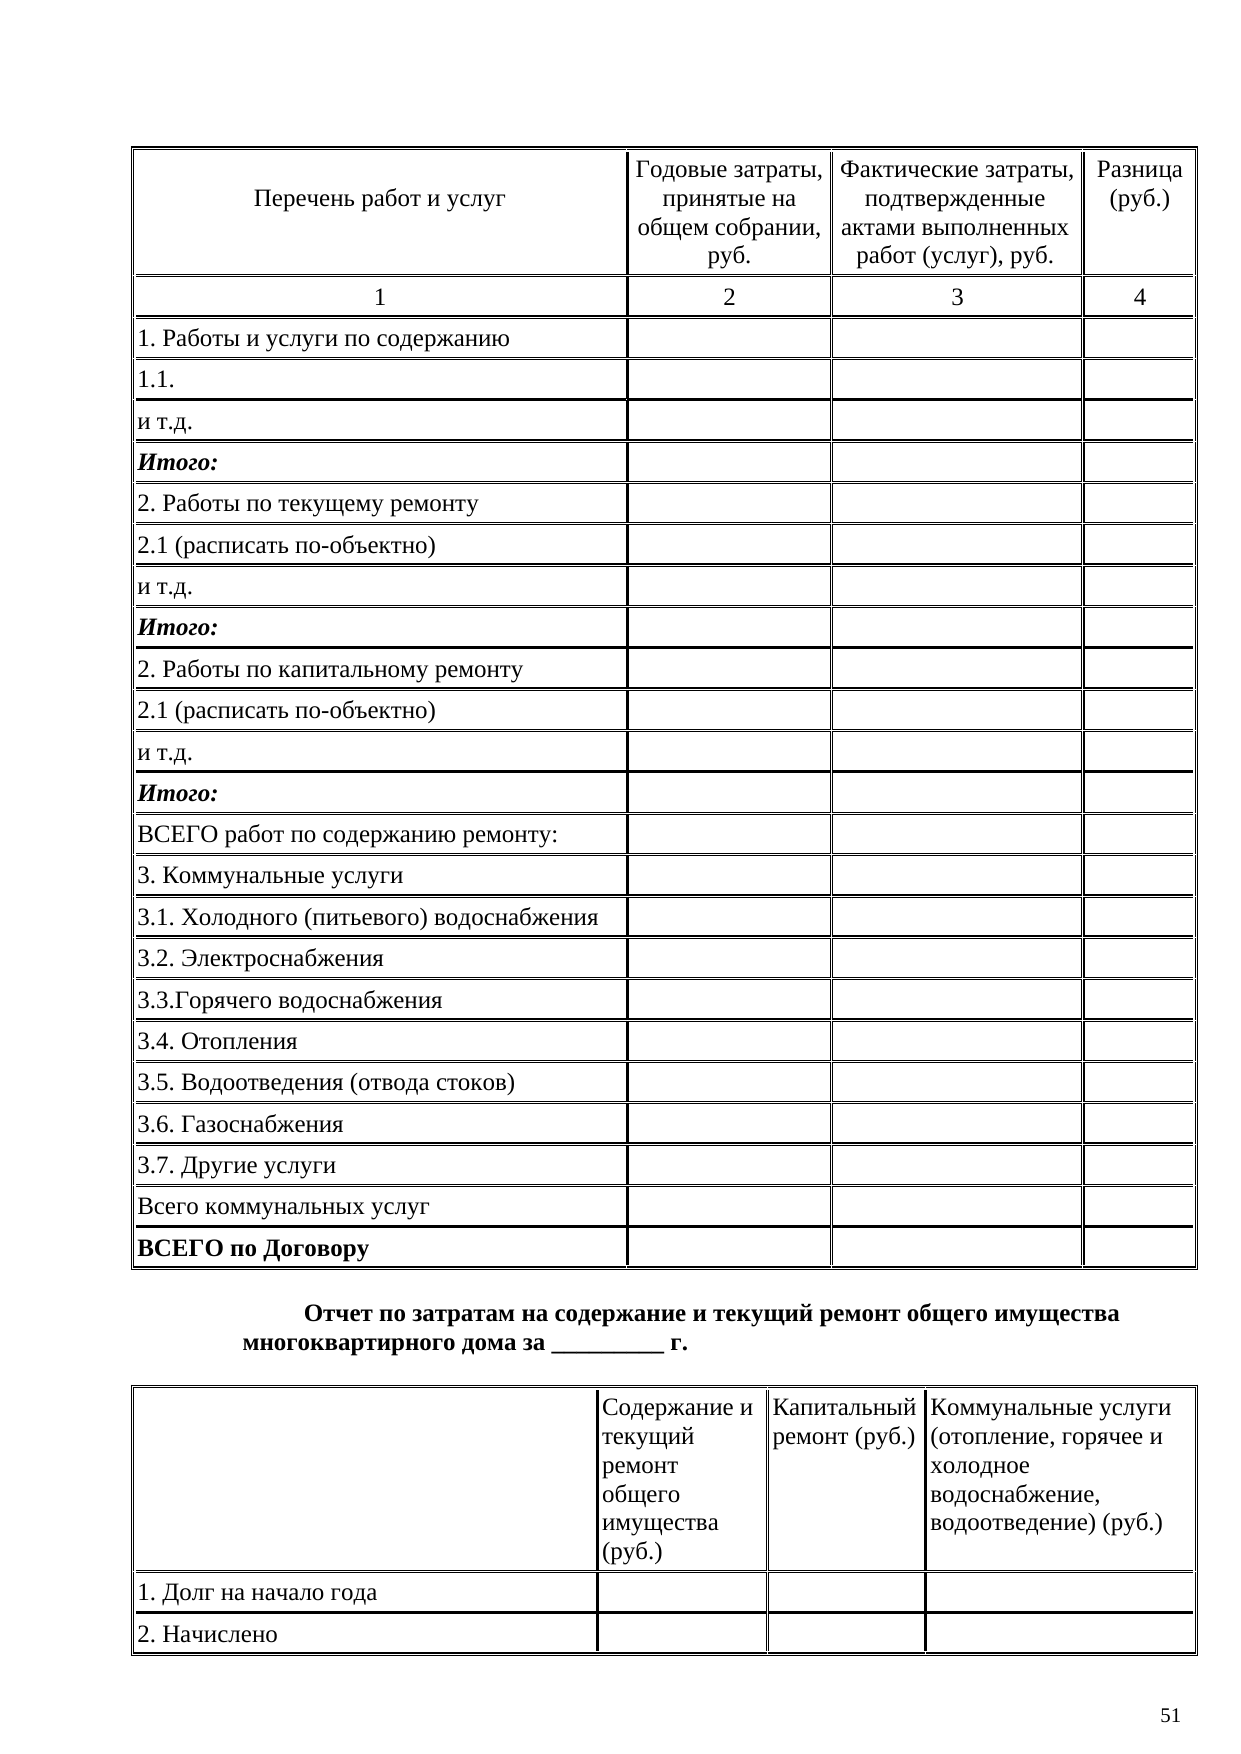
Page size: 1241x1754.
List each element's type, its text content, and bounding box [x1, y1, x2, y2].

table_cell [1085, 439, 1195, 481]
table_cell 1. Работы и услуги по содержанию [134, 315, 626, 356]
table_cell [1085, 563, 1195, 604]
table_cell [629, 1063, 830, 1101]
table_cell [833, 443, 1081, 481]
table_cell 1.1. [134, 356, 626, 398]
table_cell [833, 1146, 1081, 1183]
table_cell [833, 980, 1081, 1018]
table_cell [1085, 1018, 1195, 1059]
table_header Годовые затраты, принятые на общем собрании, руб. [627, 150, 831, 274]
table_cell [629, 732, 830, 770]
table_cell 3.5. Водоотведения (отвода стоков) [134, 1060, 626, 1101]
table_cell [833, 319, 1081, 356]
table_cell 3.4. Отопления [134, 1018, 626, 1059]
table_cell [629, 691, 830, 729]
table_cell [1085, 1184, 1195, 1225]
table_cell [1083, 481, 1196, 522]
table_cell [629, 939, 830, 977]
table_cell [833, 939, 1081, 977]
table_cell [833, 691, 1081, 729]
table_cell [629, 443, 830, 481]
table_cell [629, 1146, 830, 1183]
table_cell [597, 1614, 767, 1652]
table_cell 3. Коммунальные услуги [133, 853, 627, 894]
table_cell [833, 1063, 1081, 1101]
table_cell ВСЕГО работ по содержанию ремонту: [134, 811, 626, 853]
table_cell [629, 319, 830, 356]
table_cell [629, 608, 830, 646]
table_cell [833, 525, 1081, 563]
table_cell [627, 1228, 831, 1266]
table_cell 1. Долг на начало года [134, 1570, 596, 1611]
table_cell [768, 1614, 925, 1652]
table_cell [629, 980, 830, 1018]
table_cell [925, 1611, 1195, 1652]
table_header Фактические затраты, подтвержденные актами выполненных работ (услуг), руб. [831, 148, 1083, 274]
table_cell и т.д. [133, 729, 627, 770]
table_cell [831, 1225, 1083, 1266]
table_cell [629, 898, 830, 935]
table_cell 3.7. Другие услуги [134, 1142, 626, 1183]
text Отчет по затратам на содержание и текущий ремонт общего имущества [242, 1298, 1181, 1327]
table_cell [629, 567, 830, 604]
table_cell 3.3.Горячего водоснабжения [133, 977, 627, 1018]
table_cell [629, 1187, 830, 1225]
table_cell [833, 567, 1081, 604]
table_cell [629, 484, 830, 522]
table_cell [769, 1573, 924, 1611]
table_cell 2. Начислено [134, 1611, 597, 1652]
table_header Капитальный ремонт (руб.) [768, 1388, 925, 1569]
table_cell Итого: [134, 439, 626, 481]
table_cell [833, 1022, 1081, 1059]
table_cell [1085, 1060, 1195, 1101]
table_cell [629, 401, 830, 439]
table_cell [833, 401, 1081, 439]
table_cell 2.1 (расписать по-объектно) [133, 522, 627, 563]
table_cell 2.1 (расписать по-объектно) [134, 687, 626, 729]
table_cell [833, 1187, 1081, 1225]
table_cell и т.д. [133, 398, 626, 439]
table_cell [1085, 646, 1195, 687]
table_header Коммунальные услуги (отопление, горячее и холодное водоснабжение, водоотведение) (руб.) [925, 1388, 1195, 1569]
table_cell [629, 525, 830, 563]
table_cell [833, 815, 1081, 853]
table_cell [1085, 894, 1195, 935]
table_cell [833, 1104, 1081, 1142]
table_cell [833, 608, 1081, 646]
table_cell [833, 856, 1081, 894]
table_cell [629, 856, 830, 894]
text многоквартирного дома за _________ г. [242, 1327, 1181, 1356]
table_cell [1085, 356, 1195, 398]
table_cell Всего коммунальных услуг [134, 1184, 626, 1225]
table_cell [1085, 687, 1195, 729]
table_cell 3.1. Холодного (питьевого) водоснабжения [134, 894, 626, 935]
table_cell 3.2. Электроснабжения [134, 935, 626, 977]
table_cell 1 [133, 274, 627, 315]
table_cell [629, 773, 830, 811]
table_cell [1083, 1225, 1195, 1266]
table_cell [1085, 315, 1195, 356]
table_cell Итого: [134, 605, 626, 646]
table_cell [1085, 811, 1195, 853]
table_cell [833, 484, 1081, 522]
table_cell [629, 1022, 830, 1059]
table_cell [1083, 977, 1196, 1018]
table_cell 2 [629, 277, 830, 315]
table_cell [629, 1104, 830, 1142]
table_cell [599, 1573, 766, 1611]
table_cell 2. Работы по капитальному ремонту [134, 646, 626, 687]
table_cell [1085, 935, 1195, 977]
table_header Содержание и текущий ремонт общего имущества (руб.) [597, 1388, 767, 1569]
table_cell [1083, 853, 1196, 894]
table_cell [1083, 729, 1196, 770]
table_cell [833, 649, 1081, 687]
table_cell [1085, 1142, 1195, 1183]
table_cell 4 [1083, 274, 1196, 315]
table_cell ВСЕГО по Договору [134, 1225, 627, 1266]
table_cell [1085, 605, 1195, 646]
table_cell 3 [833, 277, 1081, 315]
table_cell [833, 360, 1081, 398]
table_cell 3.6. Газоснабжения [133, 1101, 627, 1142]
table_cell и т.д. [134, 563, 626, 604]
table_cell [833, 773, 1081, 811]
table_cell Итого: [134, 770, 626, 811]
table_cell [629, 360, 830, 398]
table_header [134, 1388, 597, 1569]
table_header Перечень работ и услуг [134, 148, 627, 274]
table_cell [629, 815, 830, 853]
table_cell [1083, 522, 1196, 563]
table_cell [927, 1570, 1195, 1611]
table_cell [629, 649, 830, 687]
table_cell 2. Работы по текущему ремонту [133, 481, 627, 522]
table_cell [833, 898, 1081, 935]
table_header Разница (руб.) [1083, 150, 1195, 274]
table_cell [1085, 770, 1195, 811]
table_cell [1083, 1101, 1196, 1142]
table_cell [833, 732, 1081, 770]
table_cell [1085, 398, 1196, 439]
